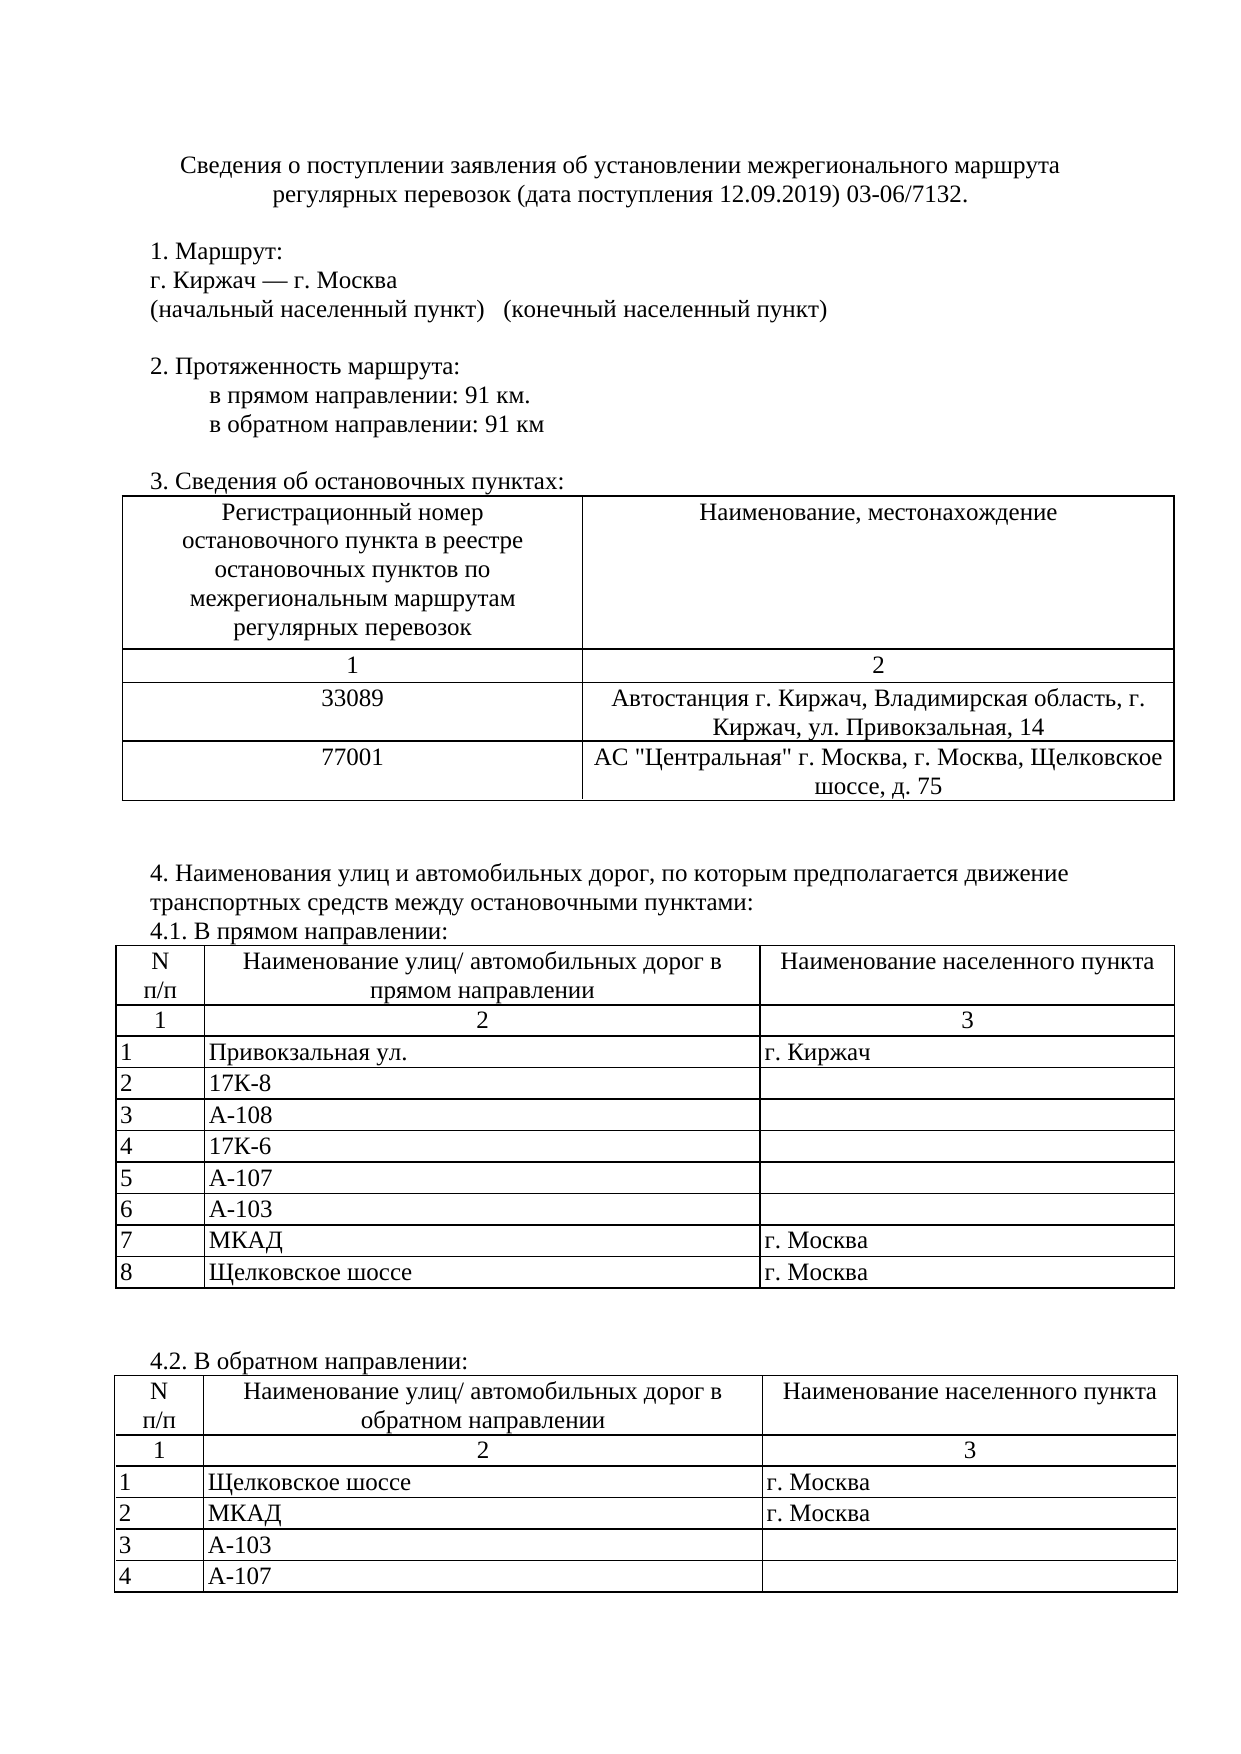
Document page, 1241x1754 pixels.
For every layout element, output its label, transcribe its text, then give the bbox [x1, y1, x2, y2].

table_header Наименование улиц/ автомобильных дорог в обратном направлении [204, 1376, 762, 1434]
table_cell г. Москва [761, 1226, 1174, 1256]
table_cell 6 [117, 1194, 204, 1224]
table_header Регистрационный номер остановочного пункта в реестре остановочных пунктов по межрегиональным маршрутам регулярных перевозок [123, 497, 582, 648]
table_cell г. Киржач [761, 1037, 1174, 1067]
table_cell [761, 1131, 1174, 1161]
table_header Наименование улиц/ автомобильных дорог в прямом направлении [205, 946, 759, 1004]
table_cell Щелковское шоссе [205, 1257, 759, 1287]
table_cell А-107 [204, 1561, 762, 1591]
table_header Наименование, местонахождение [583, 497, 1173, 648]
text Сведения о поступлении заявления об установлении межрегионального маршрута регулярных перевозок (дата поступления 12.09.2019) 03-06/7132. [150, 150, 1090, 207]
table_cell 4 [115, 1561, 203, 1591]
table_cell 2 [583, 650, 1173, 681]
table_cell А-103 [205, 1194, 759, 1224]
table_cell 3 [117, 1100, 204, 1130]
table_header N п/п [117, 946, 204, 1004]
table_cell Привокзальная ул. [205, 1037, 759, 1067]
text в прямом направлении: 91 км. [150, 380, 1090, 409]
table_cell А-108 [205, 1100, 759, 1130]
text 3. Сведения об остановочных пунктах: [150, 466, 1090, 495]
table_cell 1 [117, 1006, 204, 1035]
table_cell [761, 1163, 1174, 1193]
table_cell 1 [117, 1037, 204, 1067]
text 1. Маршрут: [150, 236, 1090, 265]
table_cell 8 [117, 1257, 204, 1287]
table_cell Автостанция г. Киржач, Владимирская область, г. Киржач, ул. Привокзальная, 14 [583, 683, 1173, 740]
table_cell А-103 [204, 1530, 762, 1560]
text г. Киржач — г. Москва [150, 265, 1090, 294]
table_cell 1 [115, 1466, 203, 1497]
table_cell [763, 1528, 1177, 1560]
table_cell 1 [115, 1435, 203, 1465]
table_header Наименование населенного пункта [761, 946, 1174, 1004]
table_cell 17К-8 [205, 1068, 759, 1098]
text (начальный населенный пункт) (конечный населенный пункт) [150, 294, 1090, 322]
table_cell А-107 [205, 1163, 759, 1193]
text 4.1. В прямом направлении: [150, 916, 1090, 945]
table_cell 1 [123, 650, 582, 681]
table_cell АС "Центральная" г. Москва, г. Москва, Щелковское шоссе, д. 75 [583, 742, 1173, 799]
text 2. Протяженность маршрута: [150, 351, 1090, 380]
table_cell МКАД [204, 1498, 762, 1528]
table_cell 3 [763, 1434, 1177, 1465]
table_cell 2 [204, 1436, 762, 1465]
table_cell 3 [115, 1529, 203, 1560]
table_cell 3 [761, 1006, 1174, 1035]
table_header N п/п [115, 1376, 203, 1434]
table_cell 2 [115, 1498, 203, 1528]
table_cell 4 [117, 1131, 204, 1161]
text в обратном направлении: 91 км [150, 409, 1090, 437]
text 4.2. В обратном направлении: [150, 1346, 1090, 1375]
table_cell [761, 1100, 1174, 1130]
table_cell [761, 1194, 1174, 1224]
table_cell 77001 [123, 742, 582, 799]
table_cell 2 [117, 1068, 204, 1098]
table_header Наименование населенного пункта [763, 1376, 1177, 1434]
table_cell г. Москва [763, 1465, 1177, 1497]
table_cell 17К-6 [205, 1131, 759, 1161]
table_cell 7 [117, 1226, 204, 1256]
table_cell [763, 1560, 1177, 1591]
table_cell г. Москва [763, 1497, 1177, 1528]
table_cell 5 [117, 1163, 204, 1193]
text 4. Наименования улиц и автомобильных дорог, по которым предполагается движение транспортных средств между остановочными пунктами: [150, 858, 1090, 916]
table_cell [761, 1068, 1174, 1098]
table_cell 33089 [123, 683, 582, 740]
table_cell г. Москва [761, 1257, 1174, 1287]
table_cell Щелковское шоссе [204, 1467, 762, 1497]
table_cell 2 [205, 1006, 759, 1035]
table_cell МКАД [205, 1226, 759, 1256]
